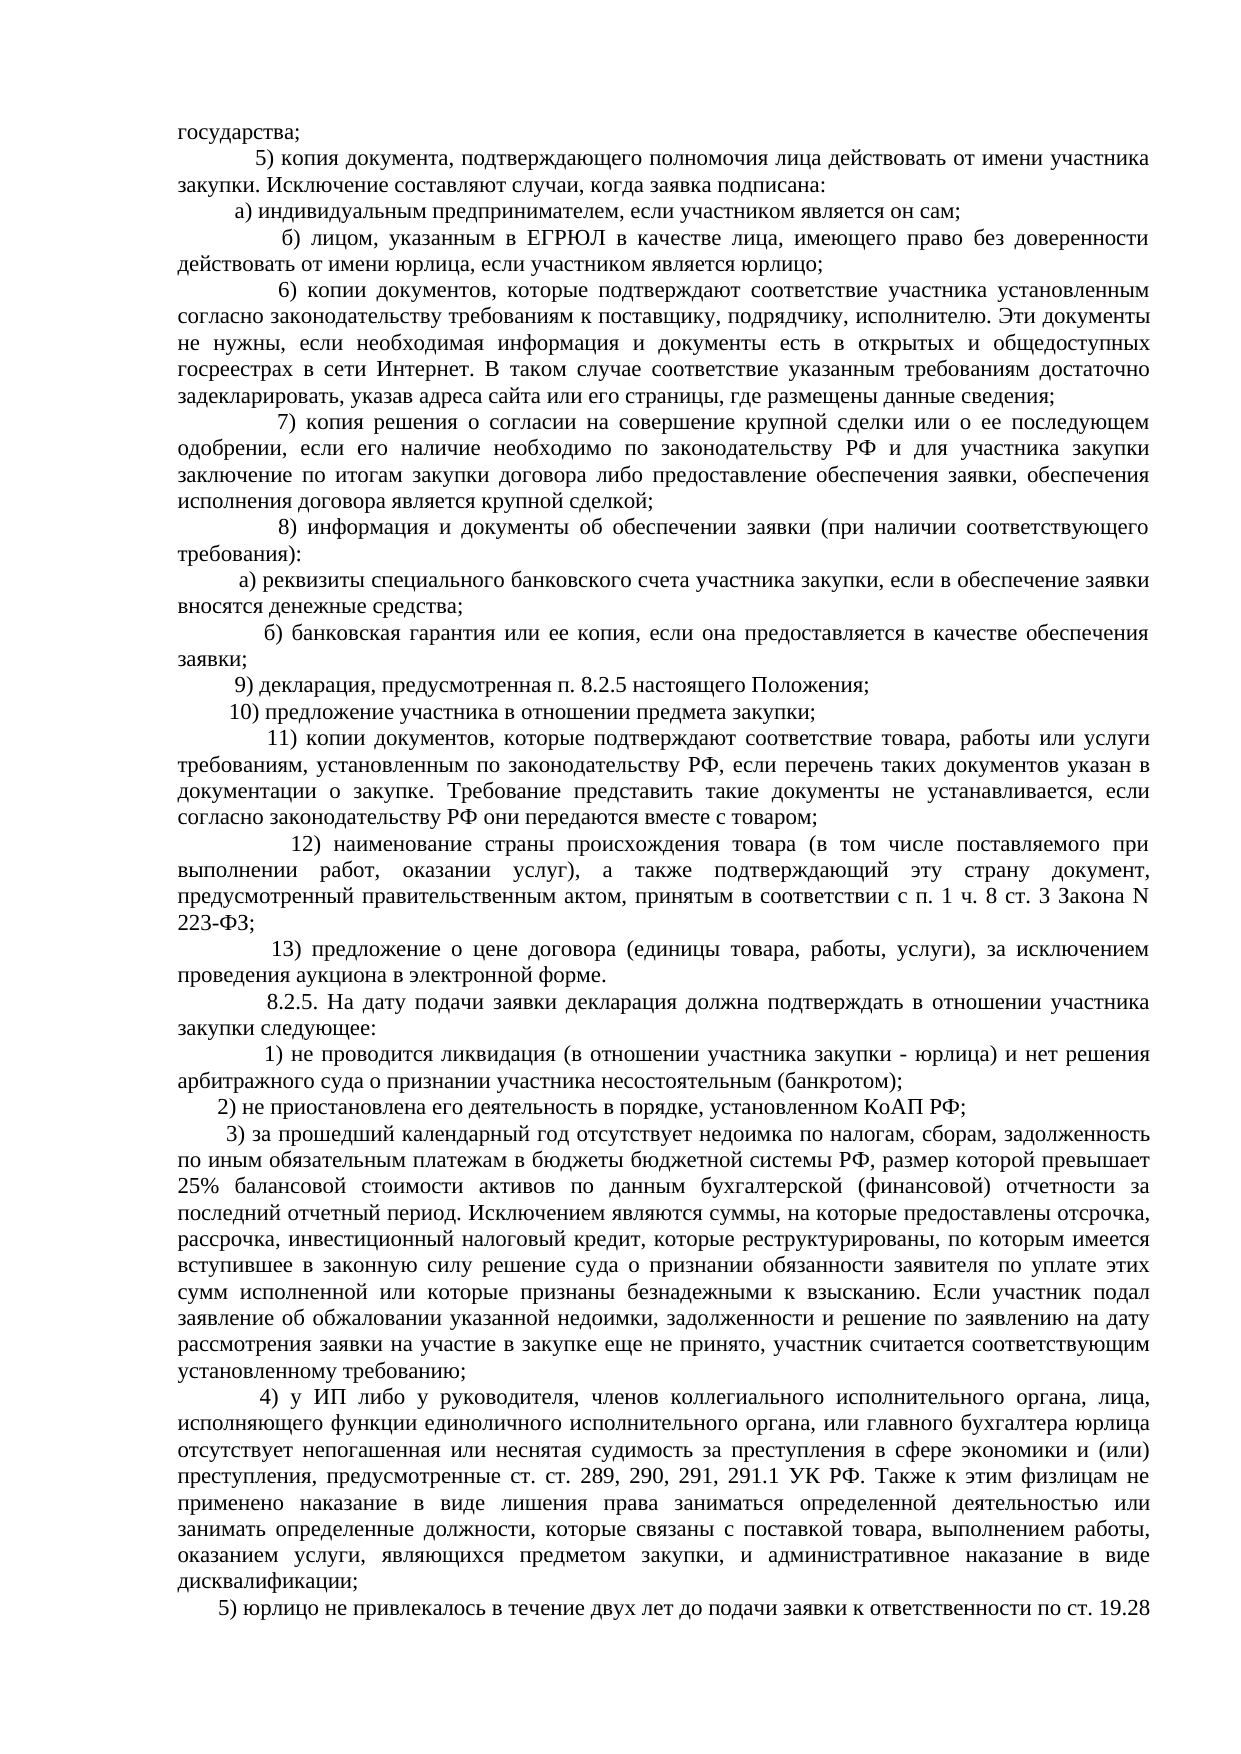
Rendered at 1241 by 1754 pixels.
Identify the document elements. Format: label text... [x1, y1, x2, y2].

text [177, 1594, 1152, 1620]
text 2) не приостановлена его деятельность в порядке, установленном КоАП РФ; [177, 1093, 1152, 1119]
text 1) не проводится ликвидация (в отношении участника закупки - юрлица) и нет решения арбитражного суда о признании участника несостоятельным (банкротом); [177, 1041, 1152, 1093]
text 4) у ИП либо у руководителя, членов коллегиального исполнительного органа, лица, исполняющего функции единоличного исполнительного органа, или главного бухгалтера юрлица отсутствует непогашенная или неснятая судимость за преступления в сфере экономики и (или) преступления, предусмотренные ст. ст. 289, 290, 291, 291.1 УК РФ. Также к этим физлицам не применено наказание в виде лишения права заниматься определенной деятельностью или занимать определенные должности, которые связаны с поставкой товара, выполнением работы, оказанием услуги, являющихся предметом закупки, и административное наказание в виде дисквалификации; [177, 1383, 1152, 1594]
text 11) копии документов, которые подтверждают соответствие товара, работы или услуги требованиям, установленным по законодательству РФ, если перечень таких документов указан в документации о закупке. Требование представить такие документы не устанавливается, если согласно законодательству РФ они передаются вместе с товаром; [177, 724, 1152, 830]
text 10) предложение участника в отношении предмета закупки; [177, 698, 1152, 724]
text 8) информация и документы об обеспечении заявки (при наличии соответствующего требования): [177, 513, 1152, 566]
text б) лицом, указанным в ЕГРЮЛ в качестве лица, имеющего право без доверенности действовать от имени юрлица, если участником является юрлицо; [177, 223, 1152, 276]
text б) банковская гарантия или ее копия, если она предоставляется в качестве обеспечения заявки; [177, 619, 1152, 672]
text 12) наименование страны происхождения товара (в том числе поставляемого при выполнении работ, оказании услуг), а также подтверждающий эту страну документ, предусмотренный правительственным актом, принятым в соответствии с п. 1 ч. 8 ст. 3 Закона N 223-ФЗ; [177, 830, 1152, 935]
text а) реквизиты специального банковского счета участника закупки, если в обеспечение заявки вносятся денежные средства; [177, 566, 1152, 619]
text 6) копии документов, которые подтверждают соответствие участника установленным согласно законодательству требованиям к поставщику, подрядчику, исполнителю. Эти документы не нужны, если необходимая информация и документы есть в открытых и общедоступных госреестрах в сети Интернет. В таком случае соответствие указанным требованиям достаточно задекларировать, указав адреса сайта или его страницы, где размещены данные сведения; [177, 276, 1152, 408]
text 13) предложение о цене договора (единицы товара, работы, услуги), за исключением проведения аукциона в электронной форме. [177, 935, 1152, 988]
text 5) копия документа, подтверждающего полномочия лица действовать от имени участника закупки. Исключение составляют случаи, когда заявка подписана: [177, 144, 1152, 197]
text 9) декларация, предусмотренная п. 8.2.5 настоящего Положения; [177, 672, 1152, 698]
text а) индивидуальным предпринимателем, если участником является он сам; [177, 197, 1152, 223]
text 8.2.5. На дату подачи заявки декларация должна подтверждать в отношении участника закупки следующее: [177, 988, 1152, 1041]
text 3) за прошедший календарный год отсутствует недоимка по налогам, сборам, задолженность по иным обязательным платежам в бюджеты бюджетной системы РФ, размер которой превышает 25% балансовой стоимости активов по данным бухгалтерской (финансовой) отчетности за последний отчетный период. Исключением являются суммы, на которые предоставлены отсрочка, рассрочка, инвестиционный налоговый кредит, которые реструктурированы, по которым имеется вступившее в законную силу решение суда о признании обязанности заявителя по уплате этих сумм исполненной или которые признаны безнадежными к взысканию. Если участник подал заявление об обжаловании указанной недоимки, задолженности и решение по заявлению на дату рассмотрения заявки на участие в закупке еще не принято, участник считается соответствующим установленному требованию; [177, 1119, 1152, 1383]
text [177, 118, 1152, 144]
text 7) копия решения о согласии на совершение крупной сделки или о ее последующем одобрении, если его наличие необходимо по законодательству РФ и для участника закупки заключение по итогам закупки договора либо предоставление обеспечения заявки, обеспечения исполнения договора является крупной сделкой; [177, 408, 1152, 513]
